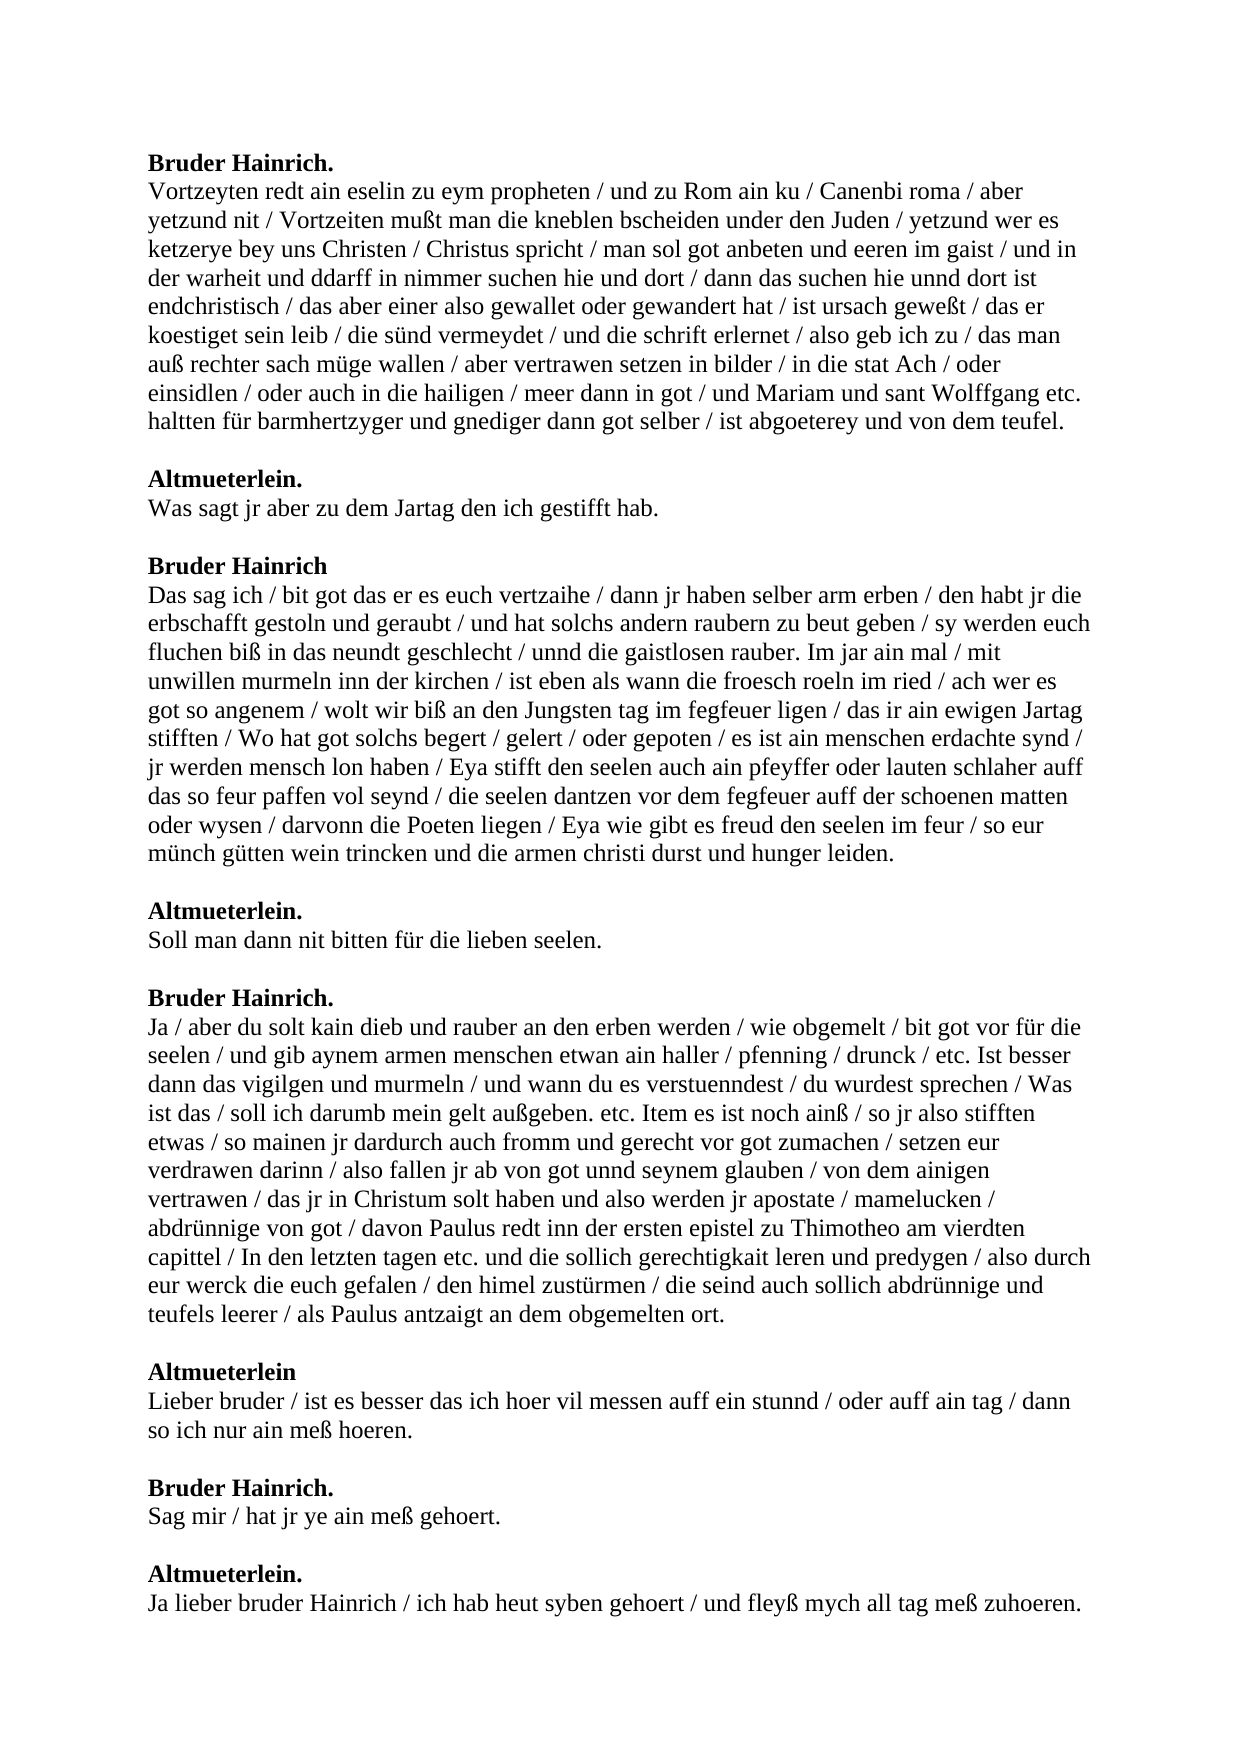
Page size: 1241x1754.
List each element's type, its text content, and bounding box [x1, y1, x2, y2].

text Bruder Hainrich. Ja / aber du solt kain dieb und rauber an den erben werden / wie obgemelt / bit got vor für die seelen / und gib aynem armen menschen etwan ain haller / pfenning / drunck / etc. Ist besser dann das vigilgen und murmeln / und wann du es verstuenndest / du wurdest sprechen / Was ist das / soll ich darumb mein gelt außgeben. etc. Item es ist noch ainß / so jr also stifften etwas / so mainen jr dardurch auch fromm und gerecht vor got zumachen / setzen eur verdrawen darinn / also fallen jr ab von got unnd seynem glauben / von dem ainigen vertrawen / das jr in Christum solt haben und also werden jr apostate / mamelucken / abdrünnige von got / davon Paulus redt inn der ersten epistel zu Thimotheo am vierdten capittel / In den letzten tagen etc. und die sollich gerechtigkait leren und predygen / also durch eur werck die euch gefalen / den himel zustürmen / die seind auch sollich abdrünnige und teufels leerer / als Paulus antzaigt an dem obgemelten ort. [148, 983, 1093, 1328]
text Bruder Hainrich. Sag mir / hat jr ye ain meß gehoert. [148, 1473, 1093, 1530]
text Altmueterlein Lieber bruder / ist es besser das ich hoer vil messen auff ein stunnd / oder auff ain tag / dann so ich nur ain meß hoeren. [148, 1357, 1093, 1443]
text Altmueterlein. Ja lieber bruder Hainrich / ich hab heut syben gehoert / und fleyß mych all tag meß zuhoeren. [148, 1559, 1093, 1617]
text Altmueterlein. Was sagt jr aber zu dem Jartag den ich gestifft hab. [148, 464, 1093, 522]
text Bruder Hainrich. Vortzeyten redt ain eselin zu eym propheten / und zu Rom ain ku / Canenbi roma / aber yetzund nit / Vortzeiten mußt man die kneblen bscheiden under den Juden / yetzund wer es ketzerye bey uns Christen / Christus spricht / man sol got anbeten und eeren im gaist / und in der warheit und ddarff in nimmer suchen hie und dort / dann das suchen hie unnd dort ist endchristisch / das aber einer also gewallet oder gewandert hat / ist ursach geweßt / das er koestiget sein leib / die sünd vermeydet / und die schrift erlernet / also geb ich zu / das man auß rechter sach müge wallen / aber vertrawen setzen in bilder / in die stat Ach / oder einsidlen / oder auch in die hailigen / meer dann in got / und Mariam und sant Wolffgang etc. haltten für barmhertzyger und gnediger dann got selber / ist abgoeterey und von dem teufel. [148, 148, 1093, 435]
text Bruder Hainrich Das sag ich / bit got das er es euch vertzaihe / dann jr haben selber arm erben / den habt jr die erbschafft gestoln und geraubt / und hat solchs andern raubern zu beut geben / sy werden euch fluchen biß in das neundt geschlecht / unnd die gaistlosen rauber. Im jar ain mal / mit unwillen murmeln inn der kirchen / ist eben als wann die froesch roeln im ried / ach wer es got so angenem / wolt wir biß an den Jungsten tag im fegfeuer ligen / das ir ain ewigen Jartag stifften / Wo hat got solchs begert / gelert / oder gepoten / es ist ain menschen erdachte synd / jr werden mensch lon haben / Eya stifft den seelen auch ain pfeyffer oder lauten schlaher auff das so feur paffen vol seynd / die seelen dantzen vor dem fegfeuer auff der schoenen matten oder wysen / darvonn die Poeten liegen / Eya wie gibt es freud den seelen im feur / so eur münch gütten wein trincken und die armen christi durst und hunger leiden. [148, 551, 1093, 867]
text Altmueterlein. Soll man dann nit bitten für die lieben seelen. [148, 896, 1093, 954]
